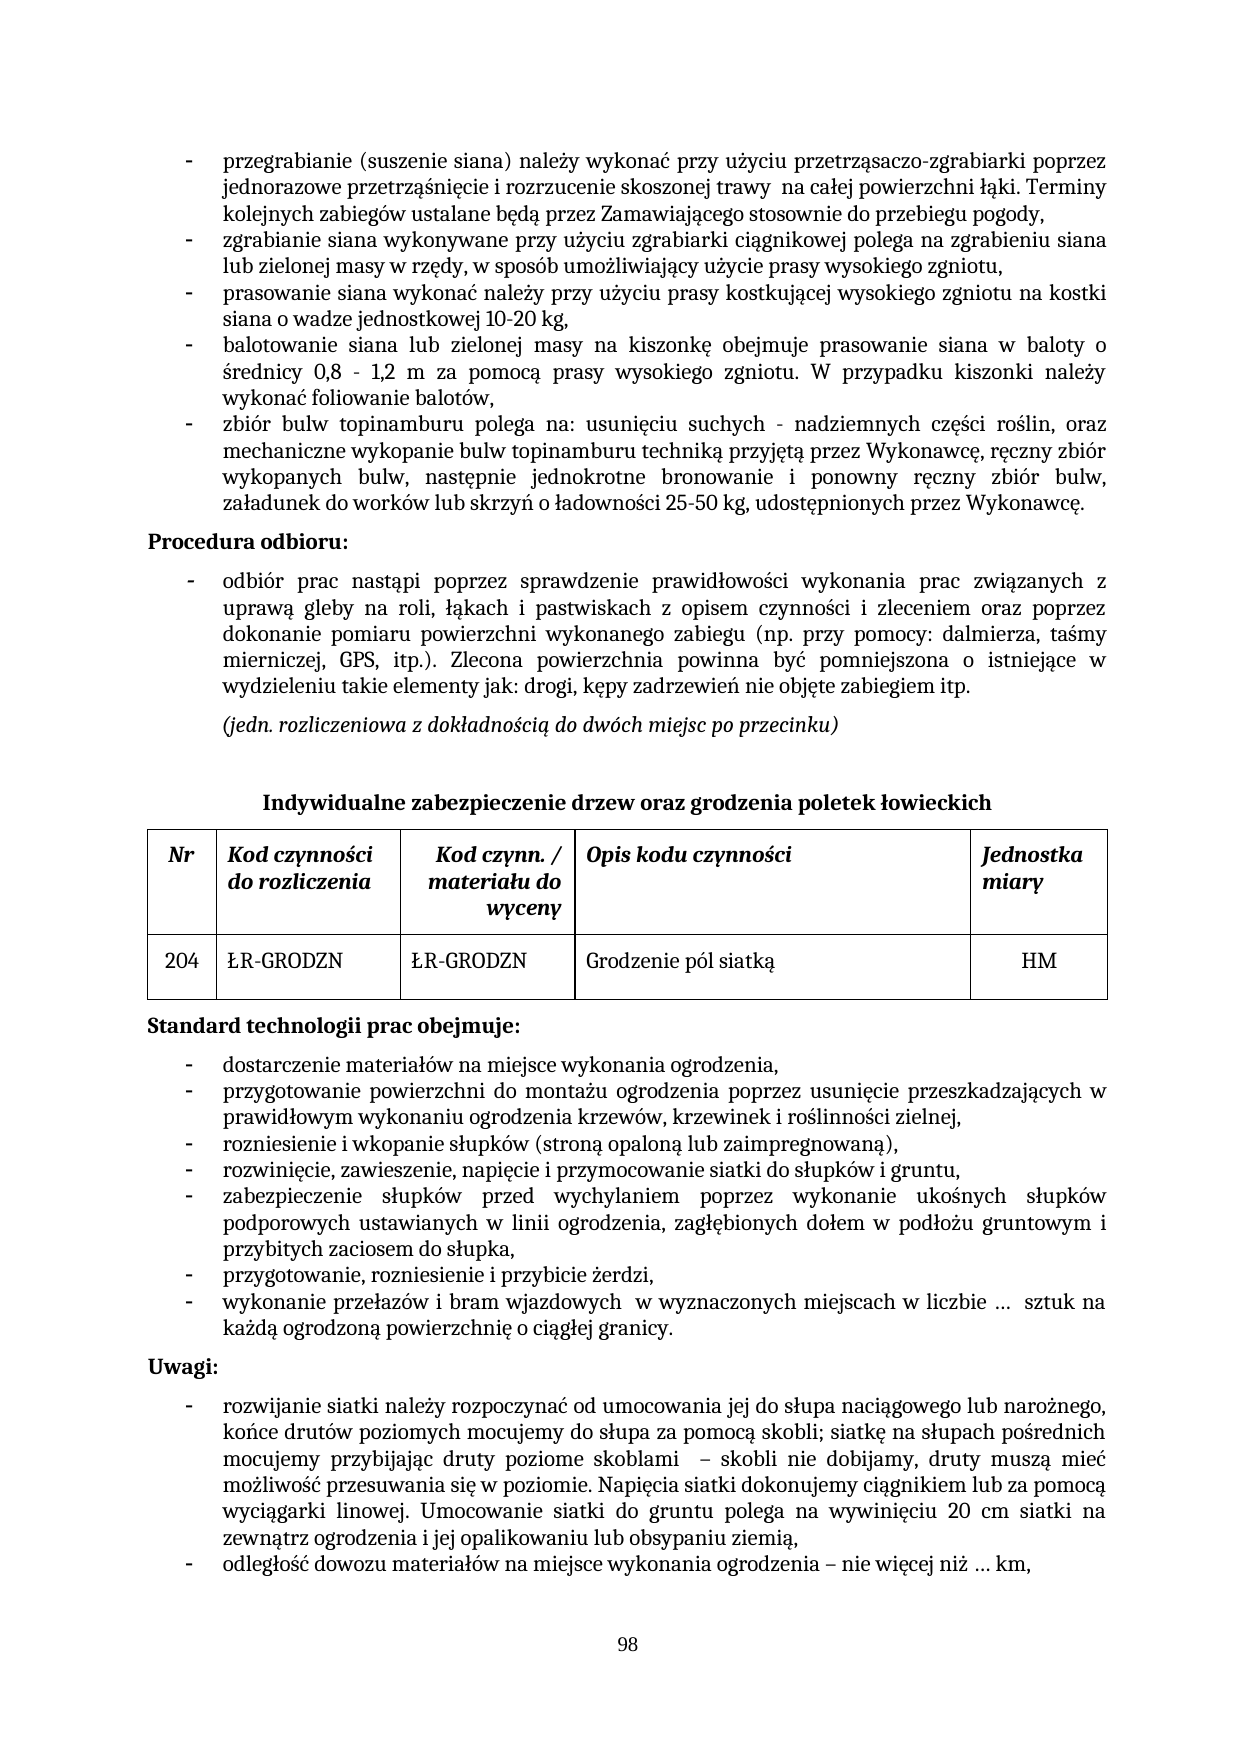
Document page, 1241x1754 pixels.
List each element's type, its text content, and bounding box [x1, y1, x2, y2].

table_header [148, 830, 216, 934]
list prasowanie siana wykonać należy przy użyciu prasy kostkującej wysokiego zgniotu na kostki siana o wadze jednostkowej 10-20 kg, [185, 279, 1107, 332]
text Indywidualne zabezpieczenie drzew oraz grodzenia poletek łowieckich [148, 790, 1107, 816]
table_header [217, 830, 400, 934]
list zgrabianie siana wykonywane przy użyciu zgrabiarki ciągnikowej polega na zgrabieniu siana lub zielonej masy w rzędy, w sposób umożliwiający użycie prasy wysokiego zgniotu, [185, 227, 1107, 279]
list zabezpieczenie słupków przed wychylaniem poprzez wykonanie ukośnych słupków podporowych ustawianych w linii ogrodzenia, zagłębionych dołem w podłożu gruntowym i przybitych zaciosem do słupka, [185, 1183, 1107, 1262]
list rozniesienie i wkopanie słupków (stroną opaloną lub zaimpregnowaną), [185, 1130, 1107, 1157]
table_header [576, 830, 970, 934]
list odbiór prac nastąpi poprzez sprawdzenie prawidłowości wykonania prac związanych z uprawą gleby na roli, łąkach i pastwiskach z opisem czynności i zleceniem oraz poprzez dokonanie pomiaru powierzchni wykonanego zabiegu (np. przy pomocy: dalmierza, taśmy mierniczej, GPS, itp.). Zlecona powierzchnia powinna być pomniejszona o istniejące w wydzieleniu takie elementy jak: drogi, kępy zadrzewień nie objęte zabiegiem itp. [185, 568, 1107, 700]
text (jedn. rozliczeniowa z dokładnością do dwóch miejsc po przecinku) [148, 712, 1107, 738]
list balotowanie siana lub zielonej masy na kiszonkę obejmuje prasowanie siana w baloty o średnicy 0,8 - 1,2 m za pomocą prasy wysokiego zgniotu. W przypadku kiszonki należy wykonać foliowanie balotów, [185, 332, 1107, 411]
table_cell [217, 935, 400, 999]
list przygotowanie powierzchni do montażu ogrodzenia poprzez usunięcie przeszkadzających w prawidłowym wykonaniu ogrodzenia krzewów, krzewinek i roślinności zielnej, [185, 1078, 1107, 1130]
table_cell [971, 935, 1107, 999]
text Standard technologii prac obejmuje: [148, 1012, 1107, 1039]
list rozwinięcie, zawieszenie, napięcie i przymocowanie siatki do słupków i gruntu, [185, 1157, 1107, 1183]
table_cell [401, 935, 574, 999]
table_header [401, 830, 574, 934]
list rozwijanie siatki należy rozpoczynać od umocowania jej do słupa naciągowego lub narożnego, końce drutów poziomych mocujemy do słupa za pomocą skobli; siatkę na słupach pośrednich mocujemy przybijając druty poziome skoblami – skobli nie dobijamy, druty muszą mieć możliwość przesuwania się w poziomie. Napięcia siatki dokonujemy ciągnikiem lub za pomocą wyciągarki linowej. Umocowanie siatki do gruntu polega na wywinięciu 20 cm siatki na zewnątrz ogrodzenia i jej opalikowaniu lub obsypaniu ziemią, [185, 1393, 1107, 1551]
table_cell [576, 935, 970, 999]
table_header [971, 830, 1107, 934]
list przegrabianie (suszenie siana) należy wykonać przy użyciu przetrząsaczo-zgrabiarki poprzez jednorazowe przetrząśnięcie i rozrzucenie skoszonej trawy na całej powierzchni łąki. Terminy kolejnych zabiegów ustalane będą przez Zamawiającego stosownie do przebiegu pogody, [185, 148, 1107, 227]
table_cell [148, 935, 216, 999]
text Procedura odbioru: [148, 529, 1107, 555]
list odległość dowozu materiałów na miejsce wykonania ogrodzenia – nie więcej niż … km, [185, 1551, 1107, 1577]
text Uwagi: [148, 1354, 1107, 1380]
list wykonanie przełazów i bram wjazdowych w wyznaczonych miejscach w liczbie … sztuk na każdą ogrodzoną powierzchnię o ciągłej granicy. [185, 1288, 1107, 1341]
list przygotowanie, rozniesienie i przybicie żerdzi, [185, 1262, 1107, 1288]
list zbiór bulw topinamburu polega na: usunięciu suchych - nadziemnych części roślin, oraz mechaniczne wykopanie bulw topinamburu techniką przyjętą przez Wykonawcę, ręczny zbiór wykopanych bulw, następnie jednokrotne bronowanie i ponowny ręczny zbiór bulw, załadunek do worków lub skrzyń o ładowności 25-50 kg, udostępnionych przez Wykonawcę. [185, 411, 1107, 517]
list dostarczenie materiałów na miejsce wykonania ogrodzenia, [185, 1051, 1107, 1078]
